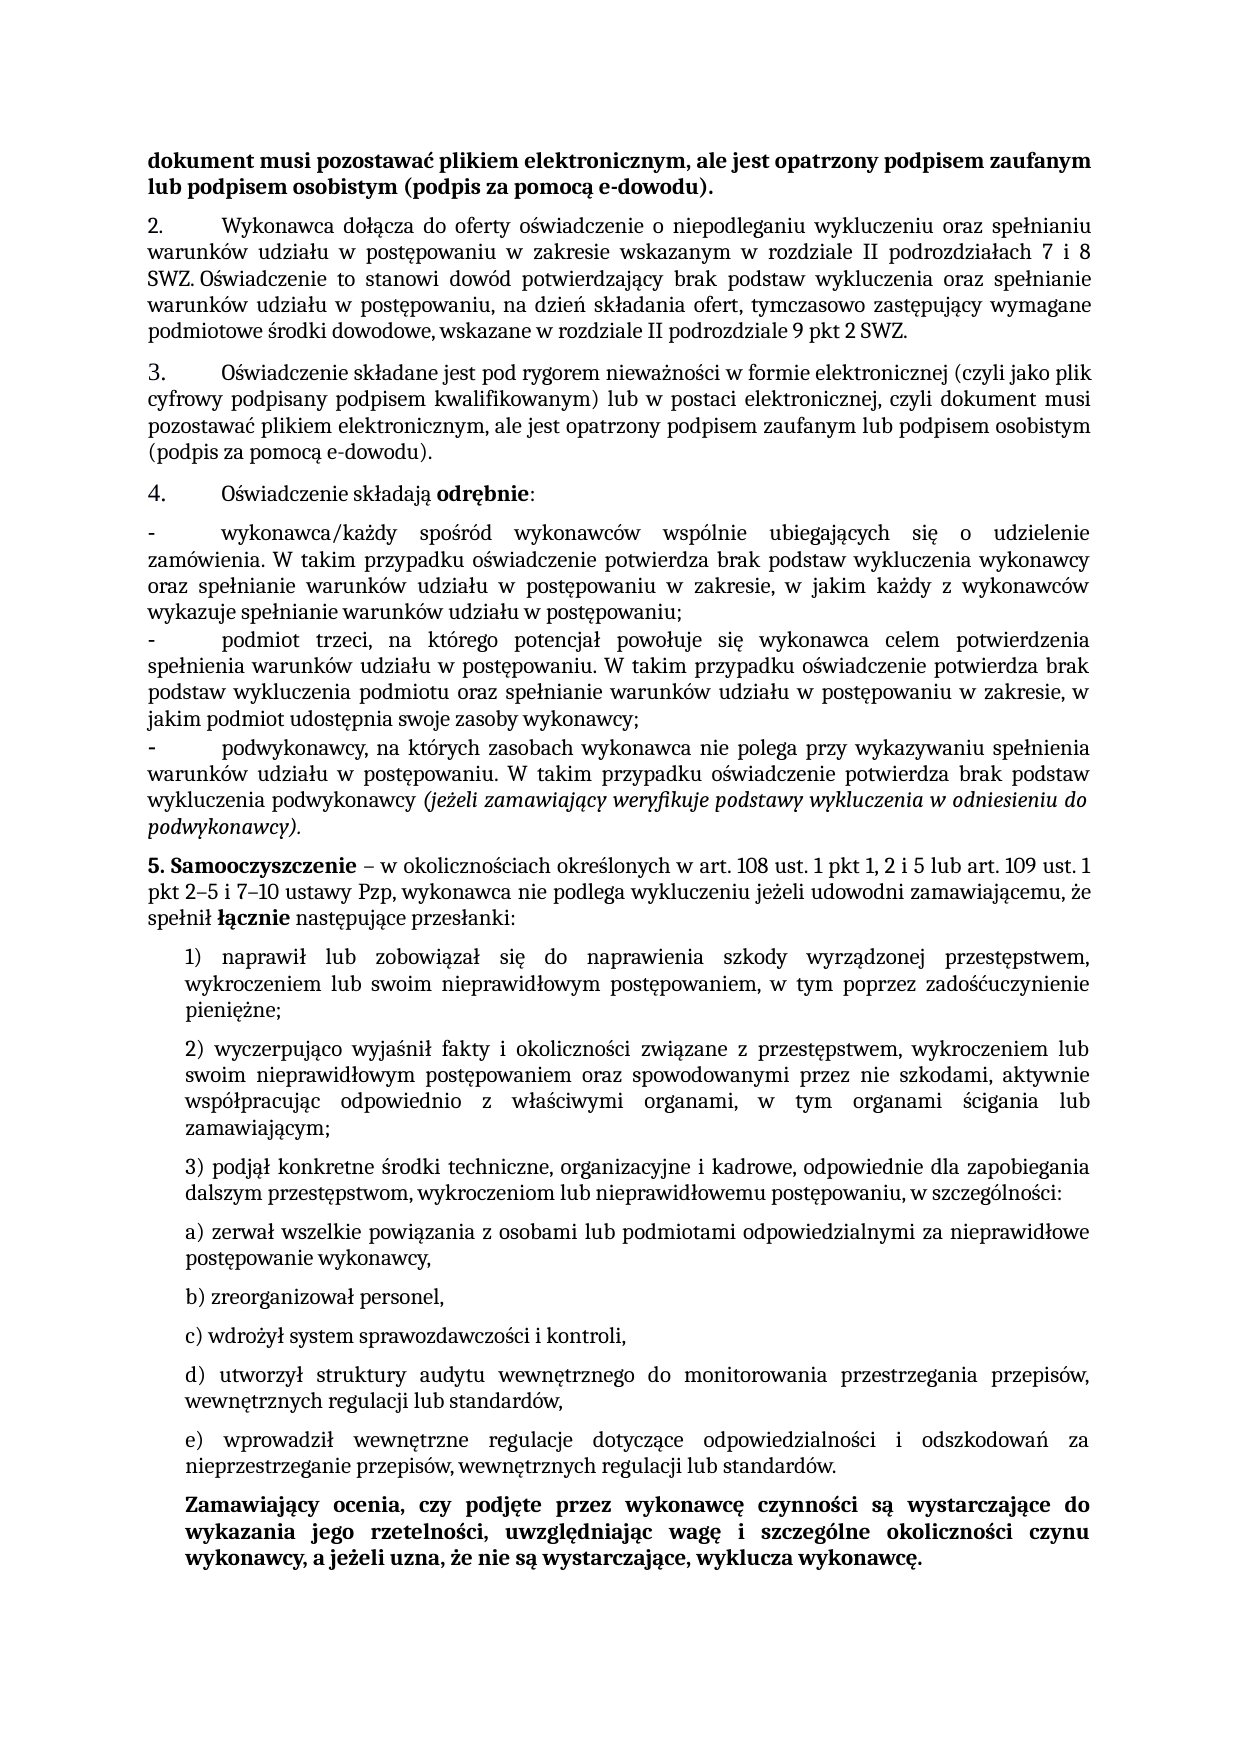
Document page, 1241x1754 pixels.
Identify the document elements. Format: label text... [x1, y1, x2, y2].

text 1) naprawił lub zobowiązał się do naprawienia szkody wyrządzonej przestępstwem, wykroczeniem lub swoim nieprawidłowym postępowaniem, w tym poprzez zadośćuczynienie pieniężne; [185, 944, 1091, 1023]
list Oświadczenie składają odrębnie: [148, 478, 1093, 507]
list Wykonawca dołącza do oferty oświadczenie o niepodleganiu wykluczeniu oraz spełnianiu warunków udziału w postępowaniu w zakresie wskazanym w rozdziale II podrozdziałach 7 i 8 SWZ. Oświadczenie to stanowi dowód potwierdzający brak podstaw wykluczenia oraz spełnianie warunków udziału w postępowaniu, na dzień składania ofert, tymczasowo zastępujący wymagane podmiotowe środki dowodowe, wskazane w rozdziale II podrozdziale 9 pkt 2 SWZ. [148, 213, 1093, 344]
list podmiot trzeci, na którego potencjał powołuje się wykonawca celem potwierdzenia spełnienia warunków udziału w postępowaniu. W takim przypadku oświadczenie potwierdza brak podstaw wykluczenia podmiotu oraz spełnianie warunków udziału w postępowaniu w zakresie, w jakim podmiot udostępnia swoje zasoby wykonawcy; [148, 626, 1091, 732]
list podwykonawcy, na których zasobach wykonawca nie polega przy wykazywaniu spełnienia warunków udziału w postępowaniu. W takim przypadku oświadczenie potwierdza brak podstaw wykluczenia podwykonawcy (jeżeli zamawiający weryfikuje podstawy wykluczenia w odniesieniu do podwykonawcy). [148, 732, 1091, 840]
text 2) wyczerpująco wyjaśnił fakty i okoliczności związane z przestępstwem, wykroczeniem lub swoim nieprawidłowym postępowaniem oraz spowodowanymi przez nie szkodami, aktywnie współpracując odpowiednio z właściwymi organami, w tym organami ścigania lub zamawiającym; [185, 1036, 1091, 1141]
text d) utworzył struktury audytu wewnętrznego do monitorowania przestrzegania przepisów, wewnętrznych regulacji lub standardów, [185, 1362, 1091, 1414]
text 3) podjął konkretne środki techniczne, organizacyjne i kadrowe, odpowiednie dla zapobiegania dalszym przestępstwom, wykroczeniom lub nieprawidłowemu postępowaniu, w szczególności: [185, 1153, 1091, 1206]
text 5. Samooczyszczenie – w okolicznościach określonych w art. 108 ust. 1 pkt 1, 2 i 5 lub art. 109 ust. 1 pkt 2–5 i 7–10 ustawy Pzp, wykonawca nie podlega wykluczeniu jeżeli udowodni zamawiającemu, że spełnił łącznie następujące przesłanki: [148, 852, 1093, 932]
list wykonawca/każdy spośród wykonawców wspólnie ubiegających się o udzielenie zamówienia. W takim przypadku oświadczenie potwierdza brak podstaw wykluczenia wykonawcy oraz spełnianie warunków udziału w postępowaniu w zakresie, w jakim każdy z wykonawców wykazuje spełnianie warunków udziału w postępowaniu; [148, 519, 1091, 626]
text c) wdrożył system sprawozdawczości i kontroli, [185, 1323, 1091, 1349]
text Zamawiający ocenia, czy podjęte przez wykonawcę czynności są wystarczające do wykazania jego rzetelności, uwzględniając wagę i szczególne okoliczności czynu wykonawcy, a jeżeli uzna, że nie są wystarczające, wyklucza wykonawcę. [185, 1492, 1091, 1571]
text a) zerwał wszelkie powiązania z osobami lub podmiotami odpowiedzialnymi za nieprawidłowe postępowanie wykonawcy, [185, 1219, 1091, 1271]
text e) wprowadził wewnętrzne regulacje dotyczące odpowiedzialności i odszkodowań za nieprzestrzeganie przepisów, wewnętrznych regulacji lub standardów. [185, 1427, 1091, 1479]
list Oświadczenie składane jest pod rygorem nieważności w formie elektronicznej (czyli jako plik cyfrowy podpisany podpisem kwalifikowanym) lub w postaci elektronicznej, czyli dokument musi pozostawać plikiem elektronicznym, ale jest opatrzony podpisem zaufanym lub podpisem osobistym (podpis za pomocą e-dowodu). [148, 357, 1093, 465]
text b) zreorganizował personel, [185, 1284, 1091, 1310]
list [148, 148, 1093, 200]
